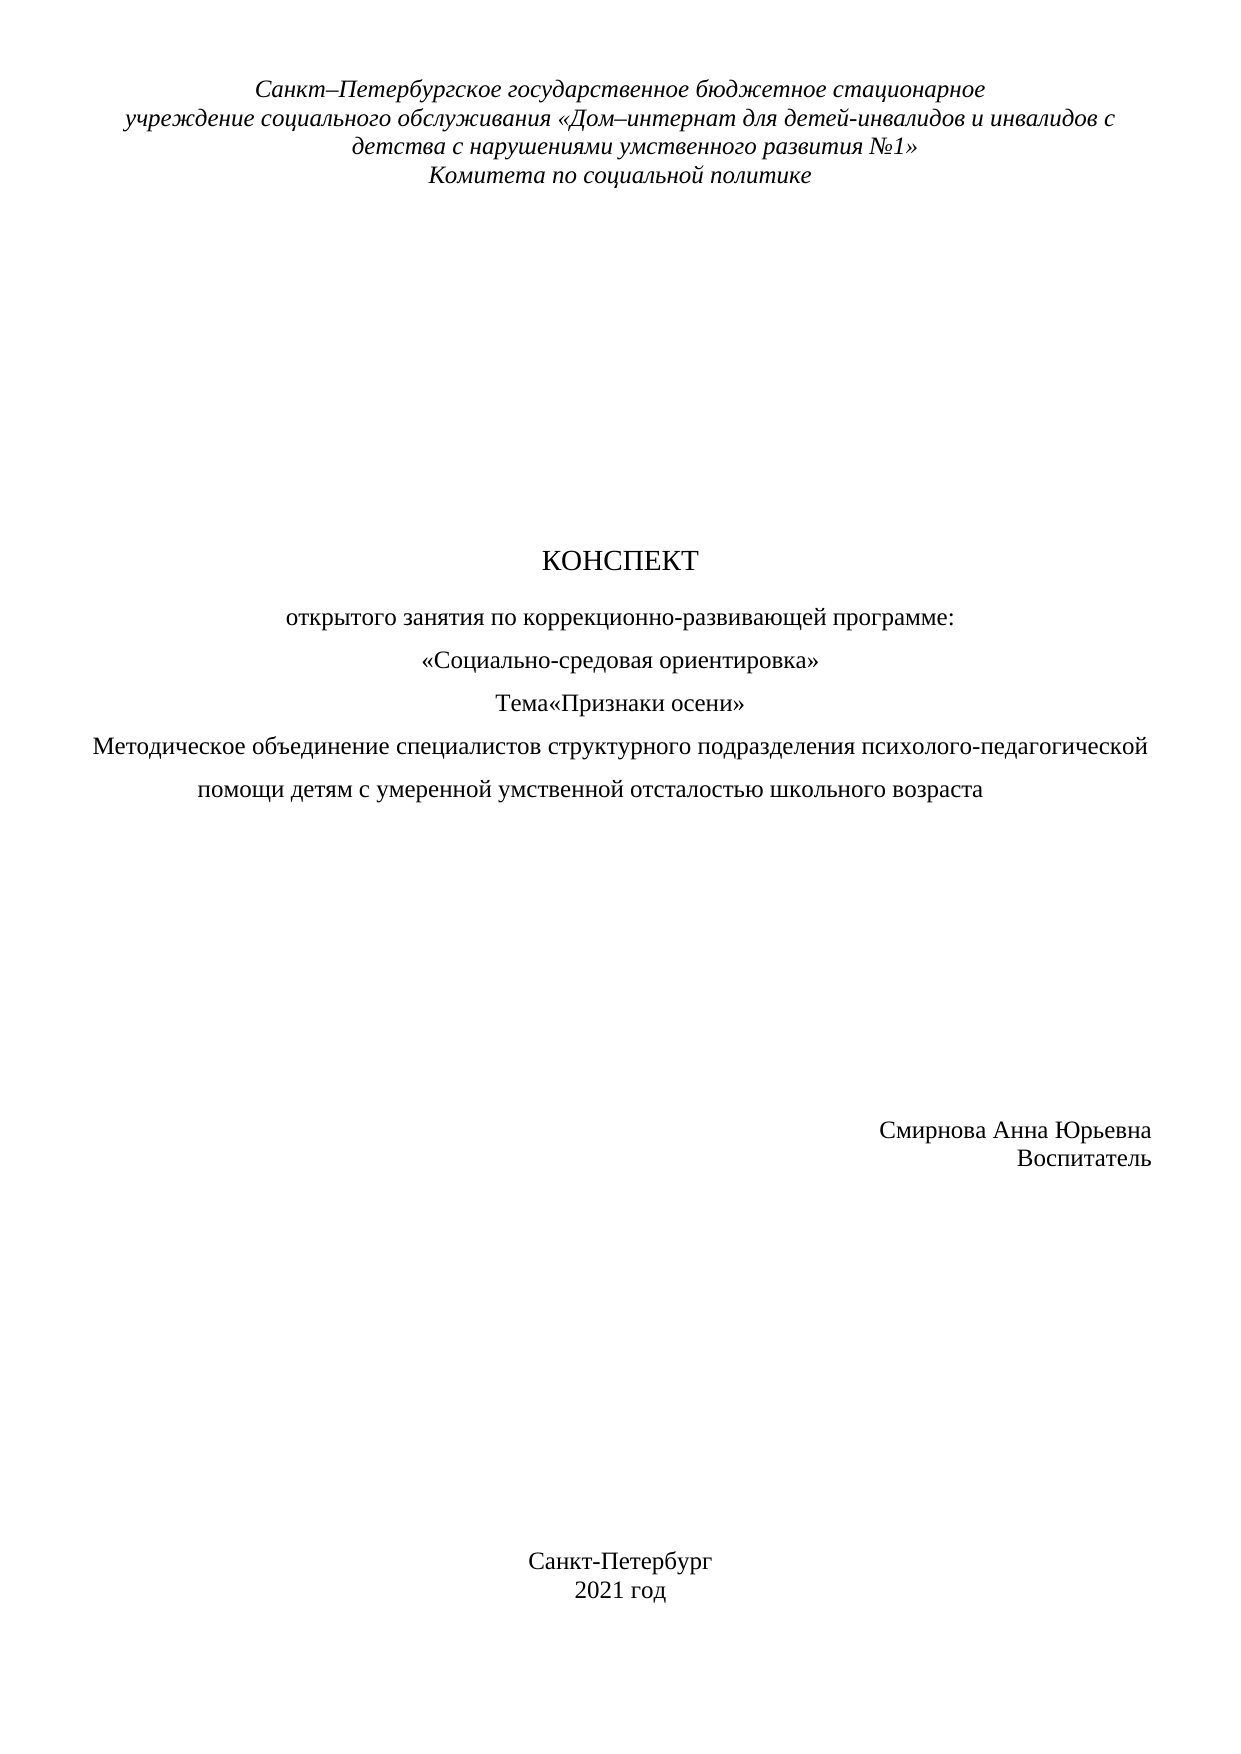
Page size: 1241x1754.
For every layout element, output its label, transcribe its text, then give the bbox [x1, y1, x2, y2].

text Смирнова Анна Юрьевна [89, 1115, 1152, 1143]
text КОНСПЕКТ [89, 543, 1152, 576]
text 2021 год [89, 1575, 1152, 1603]
text Тема«Признаки осени» [29, 688, 1152, 717]
text Санкт-Петербург [89, 1546, 1152, 1575]
text Санкт–Петербургское государственное бюджетное стационарное [89, 74, 1152, 103]
text «Социально-средовая ориентировка» [29, 645, 1152, 674]
text учреждение социального обслуживания «Дом–интернат для детей-инвалидов и инвалидов с детства с нарушениями умственного развития №1» [89, 103, 1152, 160]
text Воспитатель [89, 1143, 1152, 1172]
text Методическое объединение специалистов структурного подразделения психолого-педагогической помощи детям с умеренной умственной отсталостью школьного возраста [29, 731, 1152, 803]
text Комитета по социальной политике [89, 160, 1152, 189]
text открытого занятия по коррекционно-развивающей программе: [29, 602, 1152, 631]
